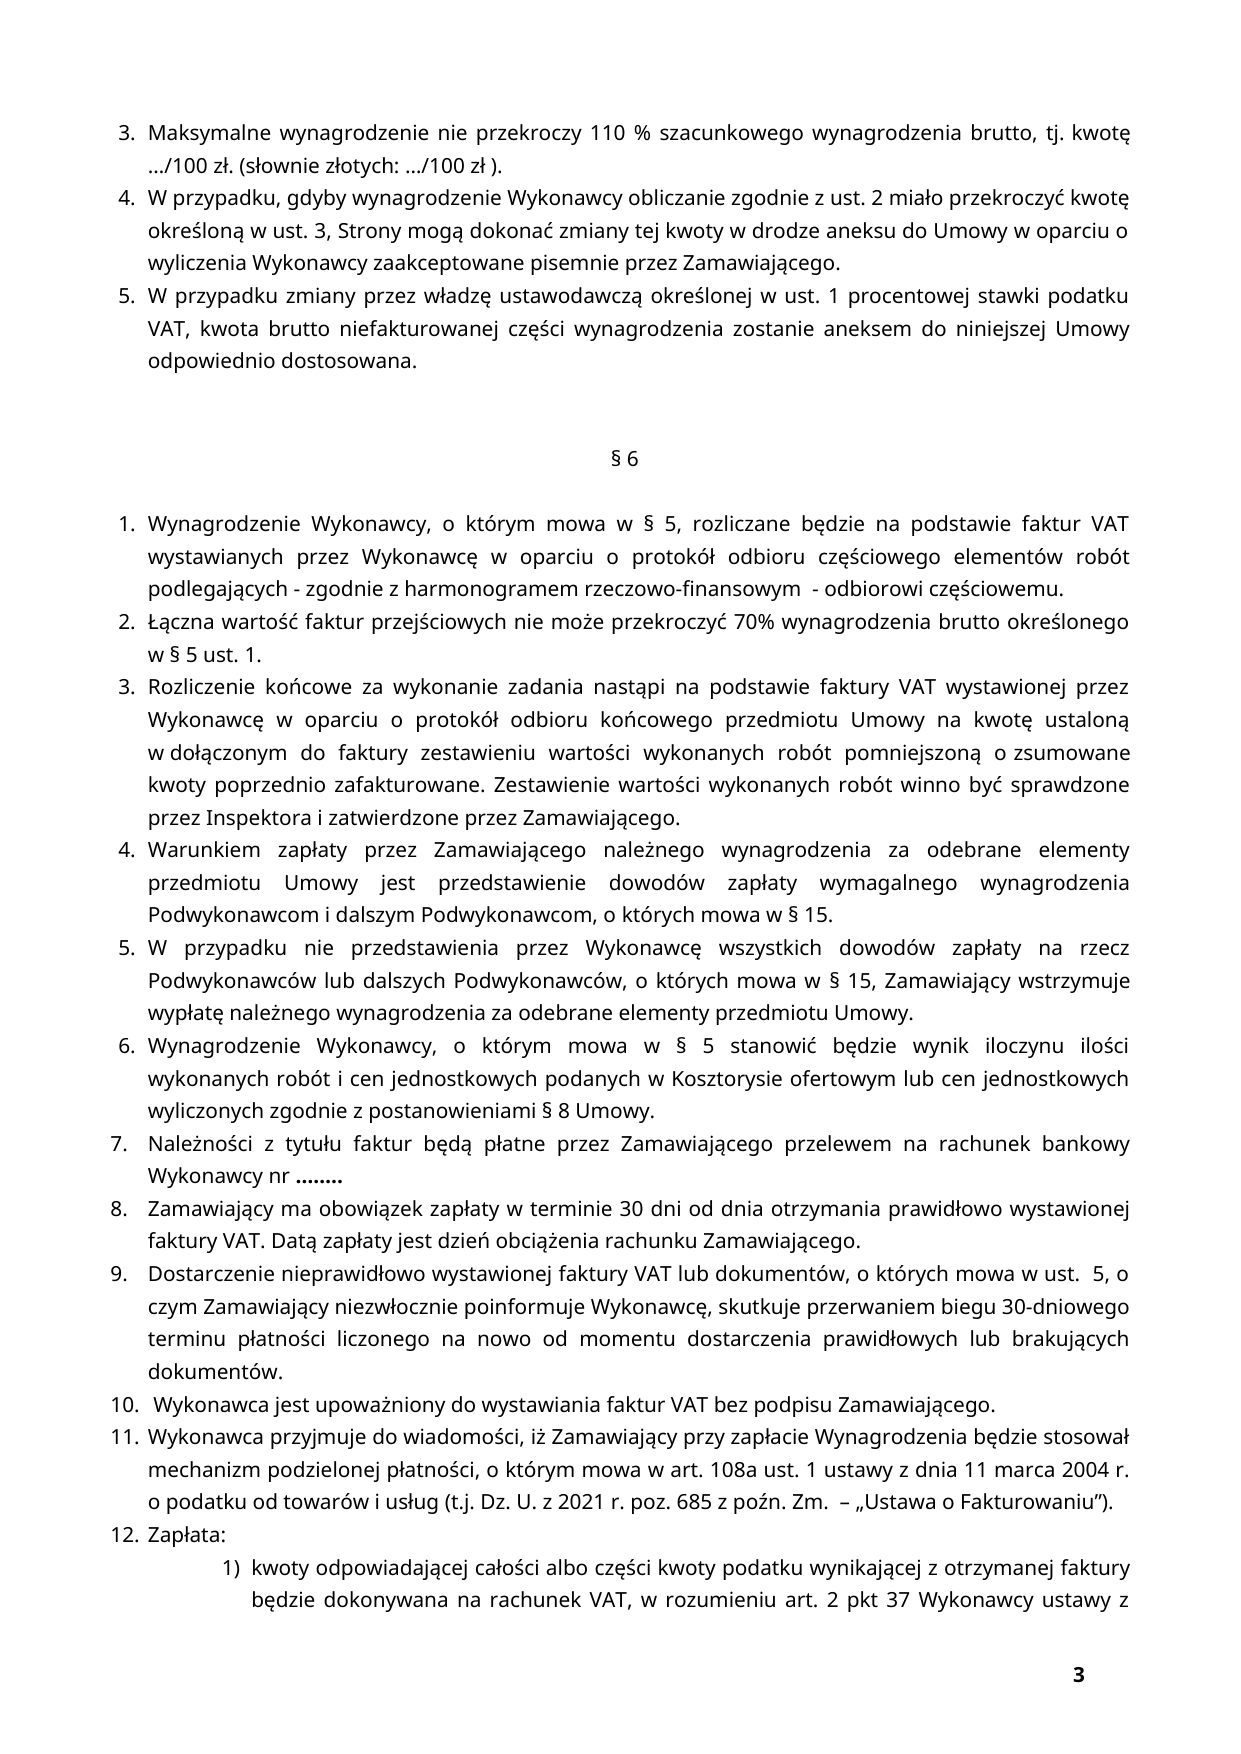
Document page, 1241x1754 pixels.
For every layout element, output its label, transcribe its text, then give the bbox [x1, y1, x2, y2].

list Rozliczenie końcowe za wykonanie zadania nastąpi na podstawie faktury VAT wystawionej przez Wykonawcę w oparciu o protokół odbioru końcowego przedmiotu Umowy na kwotę ustaloną w dołączonym do faktury zestawieniu wartości wykonanych robót pomniejszoną o zsumowane kwoty poprzednio zafakturowane. Zestawienie wartości wykonanych robót winno być sprawdzone przez Inspektora i zatwierdzone przez Zamawiającego. [118, 672, 1131, 831]
list Należności z tytułu faktur będą płatne przez Zamawiającego przelewem na rachunek bankowy Wykonawcy nr …….. [110, 1129, 1131, 1190]
list Zapłata: [110, 1520, 1131, 1548]
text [222, 1553, 1131, 1614]
list Wykonawca jest upoważniony do wystawiania faktur VAT bez podpisu Zamawiającego. [110, 1390, 1131, 1418]
list Warunkiem zapłaty przez Zamawiającego należnego wynagrodzenia za odebrane elementy przedmiotu Umowy jest przedstawienie dowodów zapłaty wymagalnego wynagrodzenia Podwykonawcom i dalszym Podwykonawcom, o których mowa w § 15. [118, 835, 1131, 929]
list Maksymalne wynagrodzenie nie przekroczy 110 % szacunkowego wynagrodzenia brutto, tj. kwotę …/100 zł. (słownie złotych: …/100 zł ). [118, 118, 1131, 179]
list W przypadku, gdyby wynagrodzenie Wykonawcy obliczanie zgodnie z ust. 2 miało przekroczyć kwotę określoną w ust. 3, Strony mogą dokonać zmiany tej kwoty w drodze aneksu do Umowy w oparciu o wyliczenia Wykonawcy zaakceptowane pisemnie przez Zamawiającego. [118, 183, 1131, 277]
list Wykonawca przyjmuje do wiadomości, iż Zamawiający przy zapłacie Wynagrodzenia będzie stosował mechanizm podzielonej płatności, o którym mowa w art. 108a ust. 1 ustawy z dnia 11 marca 2004 r. o podatku od towarów i usług (t.j. Dz. U. z 2021 r. poz. 685 z poźn. Zm. – „Ustawa o Fakturowaniu”). [110, 1422, 1131, 1516]
list W przypadku zmiany przez władzę ustawodawczą określonej w ust. 1 procentowej stawki podatku VAT, kwota brutto niefakturowanej części wynagrodzenia zostanie aneksem do niniejszej Umowy odpowiednio dostosowana. [118, 281, 1131, 375]
list Zamawiający ma obowiązek zapłaty w terminie 30 dni od dnia otrzymania prawidłowo wystawionej faktury VAT. Datą zapłaty jest dzień obciążenia rachunku Zamawiającego. [110, 1194, 1131, 1255]
list Wynagrodzenie Wykonawcy, o którym mowa w § 5, rozliczane będzie na podstawie faktur VAT wystawianych przez Wykonawcę w oparciu o protokół odbioru częściowego elementów robót podlegających - zgodnie z harmonogramem rzeczowo-finansowym - odbiorowi częściowemu. [118, 509, 1131, 603]
list W przypadku nie przedstawienia przez Wykonawcę wszystkich dowodów zapłaty na rzecz Podwykonawców lub dalszych Podwykonawców, o których mowa w § 15, Zamawiający wstrzymuje wypłatę należnego wynagrodzenia za odebrane elementy przedmiotu Umowy. [118, 933, 1131, 1027]
list Dostarczenie nieprawidłowo wystawionej faktury VAT lub dokumentów, o których mowa w ust. 5, o czym Zamawiający niezwłocznie poinformuje Wykonawcę, skutkuje przerwaniem biegu 30-dniowego terminu płatności liczonego na nowo od momentu dostarczenia prawidłowych lub brakujących dokumentów. [110, 1259, 1131, 1386]
list Wynagrodzenie Wykonawcy, o którym mowa w § 5 stanowić będzie wynik iloczynu ilości wykonanych robót i cen jednostkowych podanych w Kosztorysie ofertowym lub cen jednostkowych wyliczonych zgodnie z postanowieniami § 8 Umowy. [118, 1031, 1131, 1125]
text § 6 [118, 444, 1131, 473]
list Łączna wartość faktur przejściowych nie może przekroczyć 70% wynagrodzenia brutto określonego w § 5 ust. 1. [118, 607, 1131, 668]
